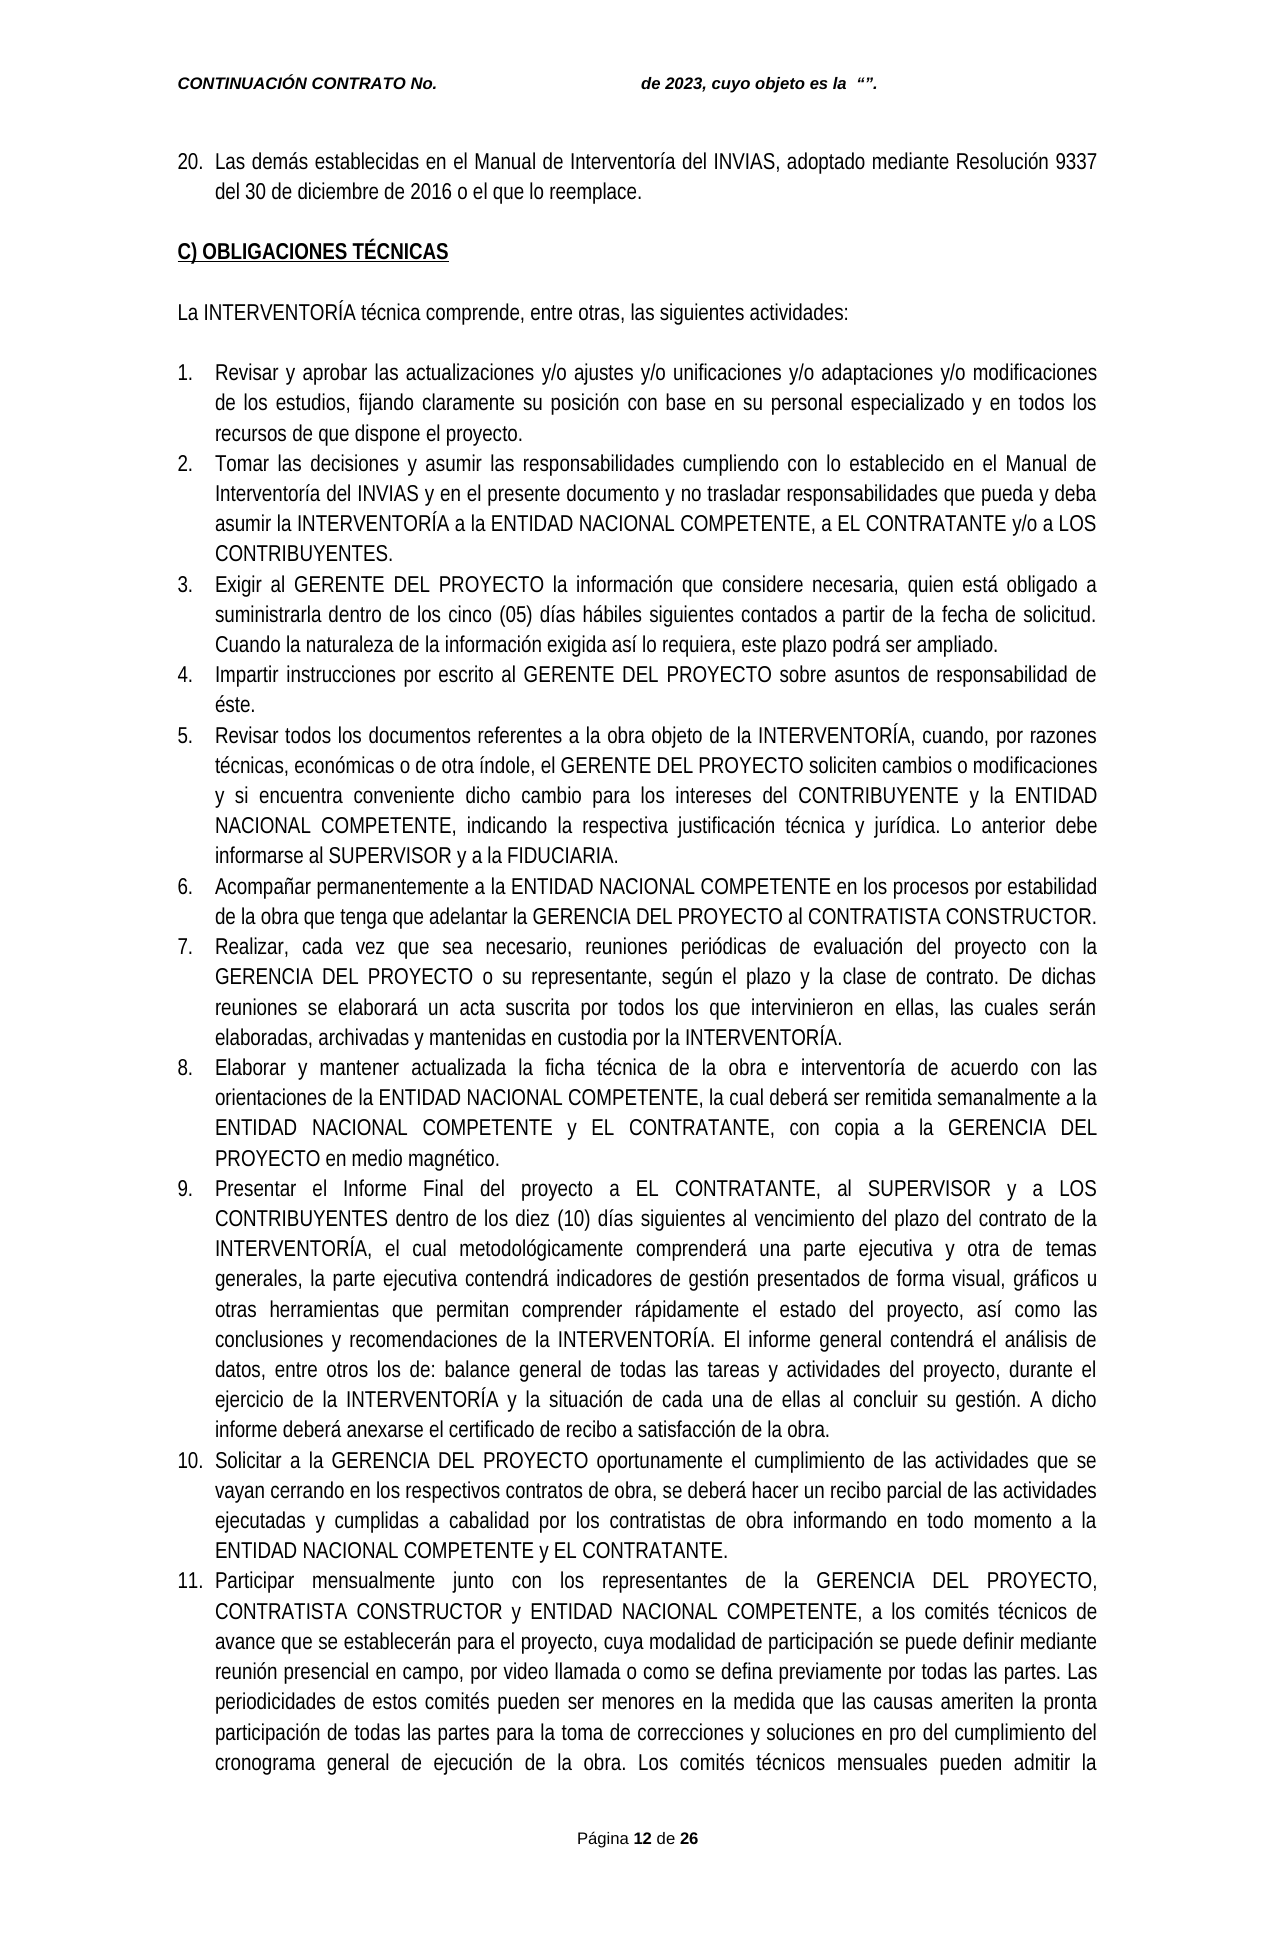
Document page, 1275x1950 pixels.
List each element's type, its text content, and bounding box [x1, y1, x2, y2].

text La INTERVENTORÍA técnica comprende, entre otras, las siguientes actividades: [177, 299, 1098, 325]
text C) OBLIGACIONES TÉCNICAS [177, 238, 1098, 265]
list Tomar las decisiones y asumir las responsabilidades cumpliendo con lo establecido en el Manual de Interventoría del INVIAS y en el presente documento y no trasladar responsabilidades que pueda y deba asumir la INTERVENTORÍA a la ENTIDAD NACIONAL COMPETENTE, a EL CONTRATANTE y/o a LOS CONTRIBUYENTES. [177, 450, 1098, 567]
list Revisar y aprobar las actualizaciones y/o ajustes y/o unificaciones y/o adaptaciones y/o modificaciones de los estudios, fijando claramente su posición con base en su personal especializado y en todos los recursos de que dispone el proyecto. [177, 359, 1098, 446]
list Presentar el Informe Final del proyecto a EL CONTRATANTE, al SUPERVISOR y a LOS CONTRIBUYENTES dentro de los diez (10) días siguientes al vencimiento del plazo del contrato de la INTERVENTORÍA, el cual metodológicamente comprenderá una parte ejecutiva y otra de temas generales, la parte ejecutiva contendrá indicadores de gestión presentados de forma visual, gráficos u otras herramientas que permitan comprender rápidamente el estado del proyecto, así como las conclusiones y recomendaciones de la INTERVENTORÍA. El informe general contendrá el análisis de datos, entre otros los de: balance general de todas las tareas y actividades del proyecto, durante el ejercicio de la INTERVENTORÍA y la situación de cada una de ellas al concluir su gestión. A dicho informe deberá anexarse el certificado de recibo a satisfacción de la obra. [177, 1175, 1098, 1443]
list Impartir instrucciones por escrito al GERENTE DEL PROYECTO sobre asuntos de responsabilidad de éste. [177, 661, 1098, 718]
list Acompañar permanentemente a la ENTIDAD NACIONAL COMPETENTE en los procesos por estabilidad de la obra que tenga que adelantar la GERENCIA DEL PROYECTO al CONTRATISTA CONSTRUCTOR. [177, 873, 1098, 929]
list Exigir al GERENTE DEL PROYECTO la información que considere necesaria, quien está obligado a suministrarla dentro de los cinco (05) días hábiles siguientes contados a partir de la fecha de solicitud. Cuando la naturaleza de la información exigida así lo requiera, este plazo podrá ser ampliado. [177, 571, 1098, 657]
list Realizar, cada vez que sea necesario, reuniones periódicas de evaluación del proyecto con la GERENCIA DEL PROYECTO o su representante, según el plazo y la clase de contrato. De dichas reuniones se elaborará un acta suscrita por todos los que intervinieron en ellas, las cuales serán elaboradas, archivadas y mantenidas en custodia por la INTERVENTORÍA. [177, 933, 1098, 1050]
list Las demás establecidas en el Manual de Interventoría del INVIAS, adoptado mediante Resolución 9337 del 30 de diciembre de 2016 o el que lo reemplace. [177, 148, 1098, 204]
list Revisar todos los documentos referentes a la obra objeto de la INTERVENTORÍA, cuando, por razones técnicas, económicas o de otra índole, el GERENTE DEL PROYECTO soliciten cambios o modificaciones y si encuentra conveniente dicho cambio para los intereses del CONTRIBUYENTE y la ENTIDAD NACIONAL COMPETENTE, indicando la respectiva justificación técnica y jurídica. Lo anterior debe informarse al SUPERVISOR y a la FIDUCIARIA. [177, 722, 1098, 869]
list Elaborar y mantener actualizada la ficha técnica de la obra e interventoría de acuerdo con las orientaciones de la ENTIDAD NACIONAL COMPETENTE, la cual deberá ser remitida semanalmente a la ENTIDAD NACIONAL COMPETENTE y EL CONTRATANTE, con copia a la GERENCIA DEL PROYECTO en medio magnético. [177, 1054, 1098, 1171]
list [177, 1567, 1098, 1775]
list Solicitar a la GERENCIA DEL PROYECTO oportunamente el cumplimiento de las actividades que se vayan cerrando en los respectivos contratos de obra, se deberá hacer un recibo parcial de las actividades ejecutadas y cumplidas a cabalidad por los contratistas de obra informando en todo momento a la ENTIDAD NACIONAL COMPETENTE y EL CONTRATANTE. [177, 1447, 1098, 1564]
